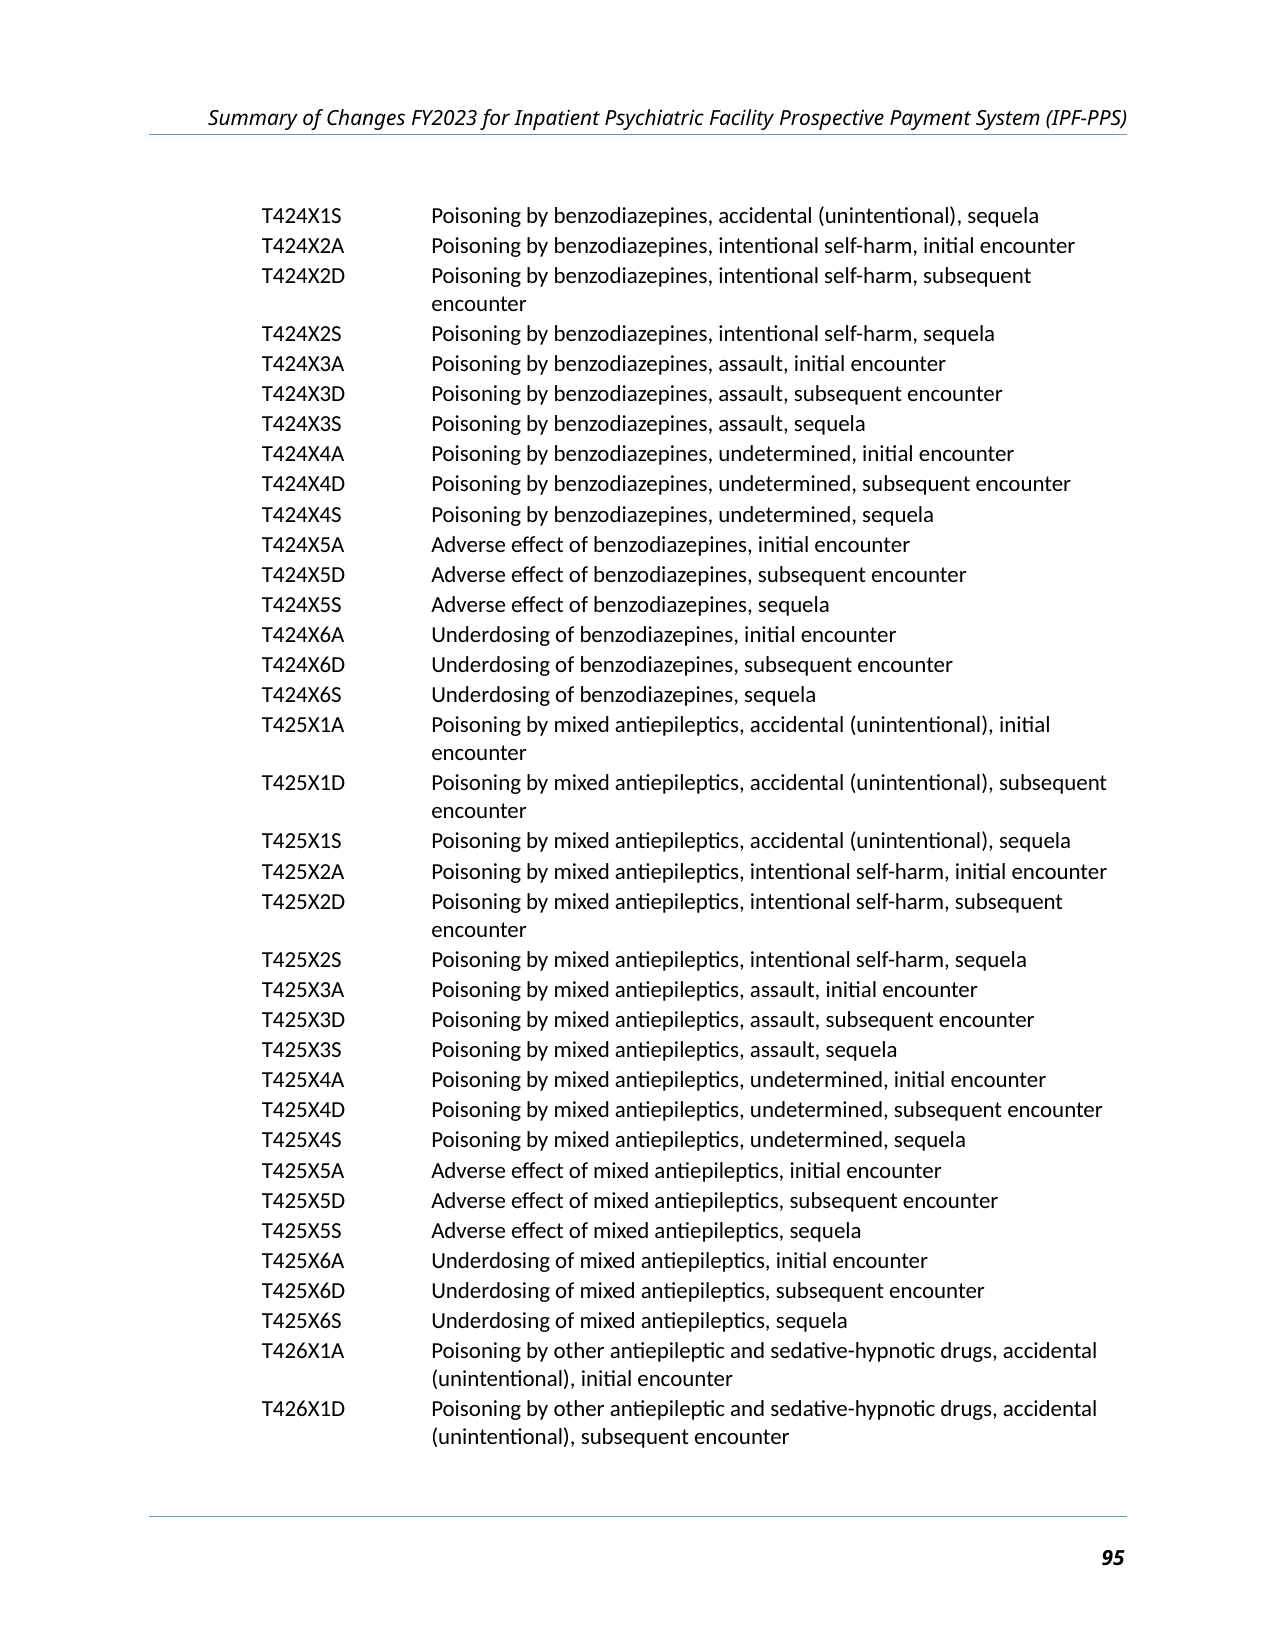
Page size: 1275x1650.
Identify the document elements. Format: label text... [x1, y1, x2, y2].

list T425X3A Poisoning by mixed antiepileptics, assault, initial encounter [262, 975, 1127, 1003]
list T425X6D Underdosing of mixed antiepileptics, subsequent encounter [262, 1276, 1127, 1304]
list T424X6S Underdosing of benzodiazepines, sequela [262, 680, 1127, 708]
list T424X5D Adverse effect of benzodiazepines, subsequent encounter [262, 560, 1127, 588]
list T424X6D Underdosing of benzodiazepines, subsequent encounter [262, 650, 1127, 678]
list T424X2D Poisoning by benzodiazepines, intentional self-harm, subsequent encounter [262, 261, 1127, 317]
list T425X2A Poisoning by mixed antiepileptics, intentional self-harm, initial encounter [262, 857, 1127, 885]
list T425X5D Adverse effect of mixed antiepileptics, subsequent encounter [262, 1186, 1127, 1214]
list T424X6A Underdosing of benzodiazepines, initial encounter [262, 620, 1127, 648]
list T425X2D Poisoning by mixed antiepileptics, intentional self-harm, subsequent encounter [262, 887, 1127, 943]
list T424X5S Adverse effect of benzodiazepines, sequela [262, 590, 1127, 618]
list T424X2S Poisoning by benzodiazepines, intentional self-harm, sequela [262, 319, 1127, 347]
list T426X1A Poisoning by other antiepileptic and sedative-hypnotic drugs, accidental (unintentional), initial encounter [262, 1336, 1127, 1392]
list T425X2S Poisoning by mixed antiepileptics, intentional self-harm, sequela [262, 945, 1127, 973]
list T425X4D Poisoning by mixed antiepileptics, undetermined, subsequent encounter [262, 1096, 1127, 1123]
list T424X4A Poisoning by benzodiazepines, undetermined, initial encounter [262, 439, 1127, 467]
list T425X1D Poisoning by mixed antiepileptics, accidental (unintentional), subsequent encounter [262, 768, 1127, 824]
list T426X1D Poisoning by other antiepileptic and sedative-hypnotic drugs, accidental (unintentional), subsequent encounter [262, 1394, 1127, 1451]
list T424X3A Poisoning by benzodiazepines, assault, initial encounter [262, 349, 1127, 377]
list T425X4S Poisoning by mixed antiepileptics, undetermined, sequela [262, 1126, 1127, 1154]
list T425X3S Poisoning by mixed antiepileptics, assault, sequela [262, 1035, 1127, 1063]
list T425X3D Poisoning by mixed antiepileptics, assault, subsequent encounter [262, 1005, 1127, 1033]
list T425X6A Underdosing of mixed antiepileptics, initial encounter [262, 1246, 1127, 1274]
list T424X2A Poisoning by benzodiazepines, intentional self-harm, initial encounter [262, 231, 1127, 259]
list T425X1S Poisoning by mixed antiepileptics, accidental (unintentional), sequela [262, 827, 1127, 855]
list T424X3S Poisoning by benzodiazepines, assault, sequela [262, 409, 1127, 437]
list T424X4D Poisoning by benzodiazepines, undetermined, subsequent encounter [262, 469, 1127, 498]
list T424X4S Poisoning by benzodiazepines, undetermined, sequela [262, 500, 1127, 528]
list T424X5A Adverse effect of benzodiazepines, initial encounter [262, 530, 1127, 558]
list T425X5S Adverse effect of mixed antiepileptics, sequela [262, 1216, 1127, 1244]
list T424X3D Poisoning by benzodiazepines, assault, subsequent encounter [262, 379, 1127, 407]
list T424X1S Poisoning by benzodiazepines, accidental (unintentional), sequela [262, 201, 1127, 229]
list T425X5A Adverse effect of mixed antiepileptics, initial encounter [262, 1156, 1127, 1184]
list T425X1A Poisoning by mixed antiepileptics, accidental (unintentional), initial encounter [262, 710, 1127, 766]
list T425X4A Poisoning by mixed antiepileptics, undetermined, initial encounter [262, 1065, 1127, 1093]
list T425X6S Underdosing of mixed antiepileptics, sequela [262, 1306, 1127, 1334]
